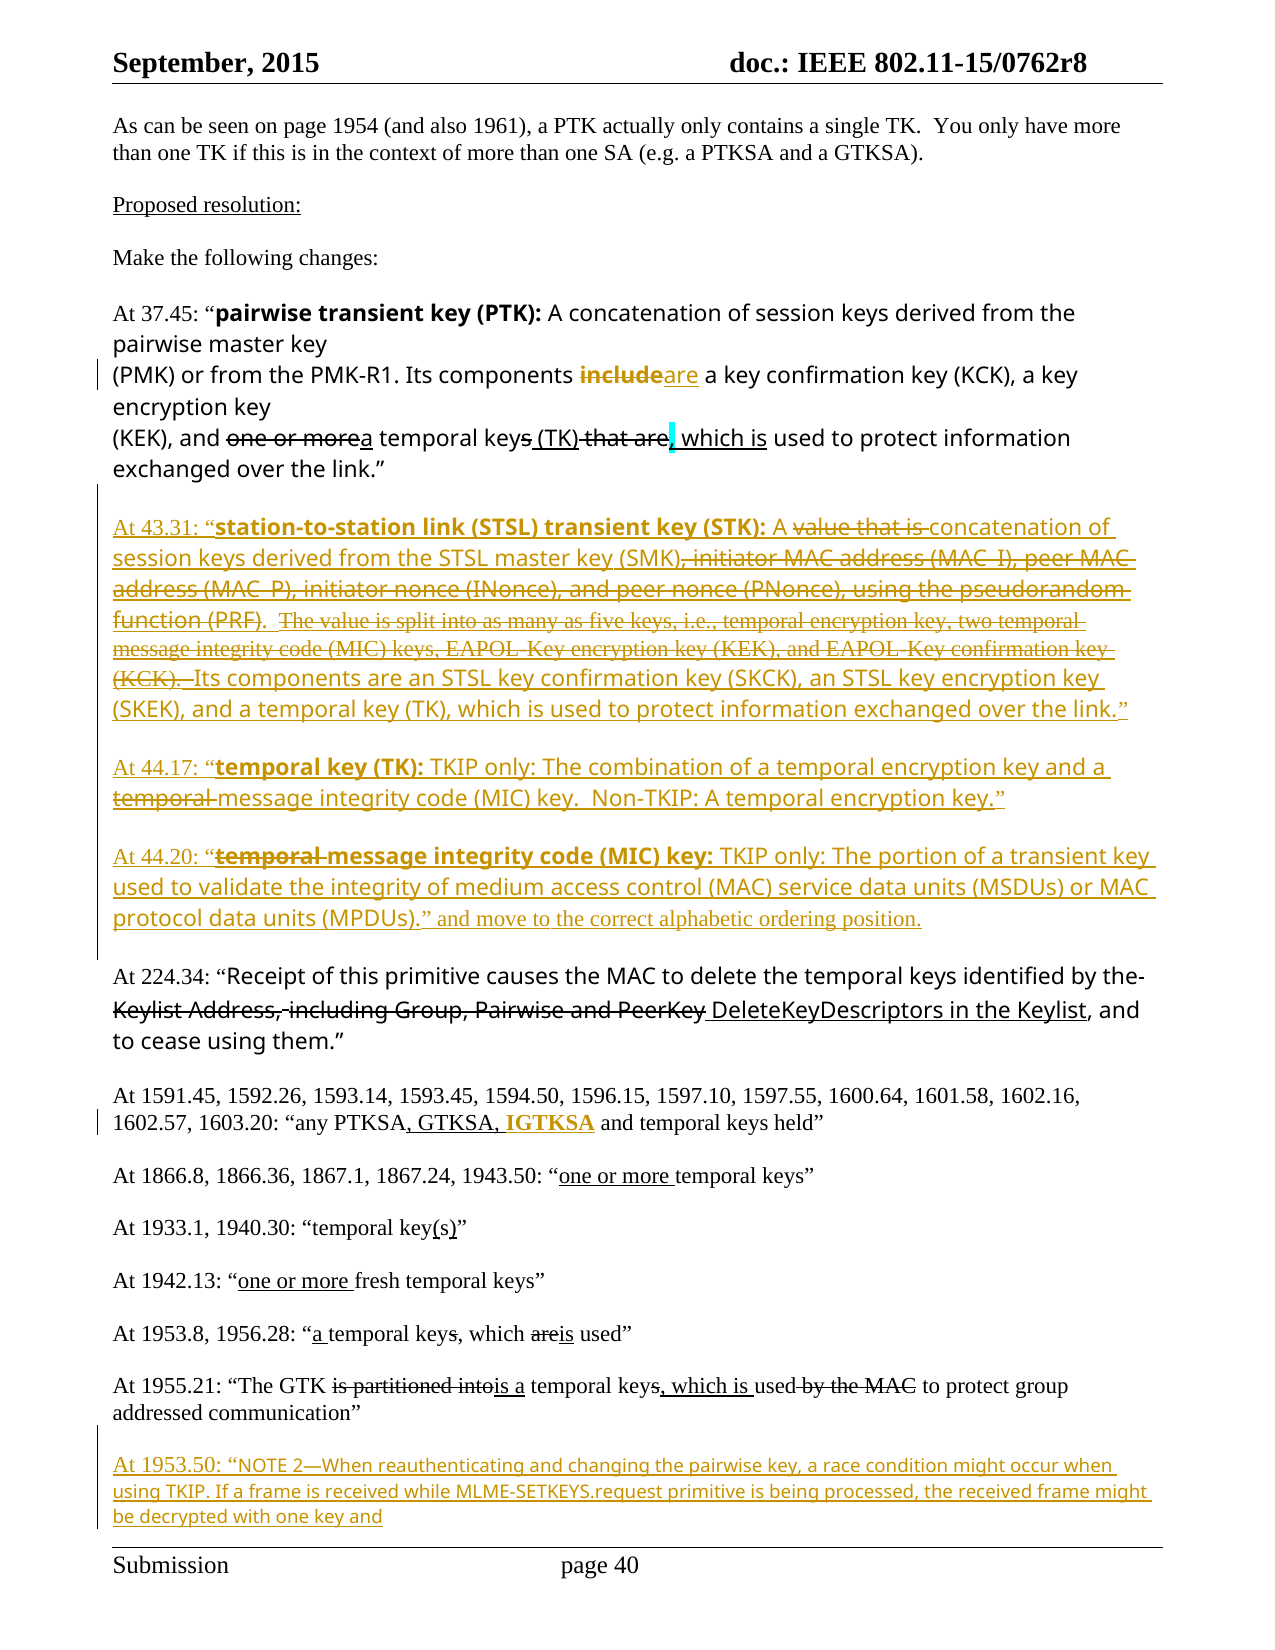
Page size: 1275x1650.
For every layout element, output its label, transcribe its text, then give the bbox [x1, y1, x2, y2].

text At 1933.1, 1940.30: “temporal key(s)” [112, 1214, 1163, 1241]
text (PMK) or from the PMK-R1. Its components include a key confirmation key (KCK), a key encryption key [112, 359, 1163, 422]
text Proposed resolution: [112, 191, 1163, 218]
text At 1953.8, 1956.28: “a temporal keys, which areis used” [112, 1320, 1163, 1346]
text At 1942.13: “one or more fresh temporal keys” [112, 1267, 1163, 1293]
text At 224.34: “Receipt of this primitive causes the MAC to delete the temporal keys identified by the Keylist Address, including Group, Pairwise and PeerKey DeleteKeyDescriptors in the Keylist, and to cease using them.” [112, 960, 1163, 1056]
text At 1591.45, 1592.26, 1593.14, 1593.45, 1594.50, 1596.15, 1597.10, 1597.55, 1600.64, 1601.58, 1602.16, 1602.57, 1603.20: “any PTKSA, GTKSA, IGTKSA and temporal keys held” [112, 1083, 1163, 1135]
text At 1866.8, 1866.36, 1867.1, 1867.24, 1943.50: “one or more temporal keys” [112, 1162, 1163, 1188]
text As can be seen on page 1954 (and also 1961), a PTK actually only contains a single TK. You only have more than one TK if this is in the context of more than one SA (e.g. a PTKSA and a GTKSA). [112, 112, 1163, 165]
text Make the following changes: [112, 244, 1163, 270]
text At 1955.21: “The GTK is partitioned intois a temporal keys, which is used by the MAC to protect group addressed communication” [112, 1372, 1163, 1425]
text At 37.45: “pairwise transient key (PTK): A concatenation of session keys derived from the pairwise master key [112, 297, 1163, 359]
text (KEK), and one or morea temporal keys (TK) that are, which is used to protect information exchanged over the link.” [112, 422, 1163, 484]
